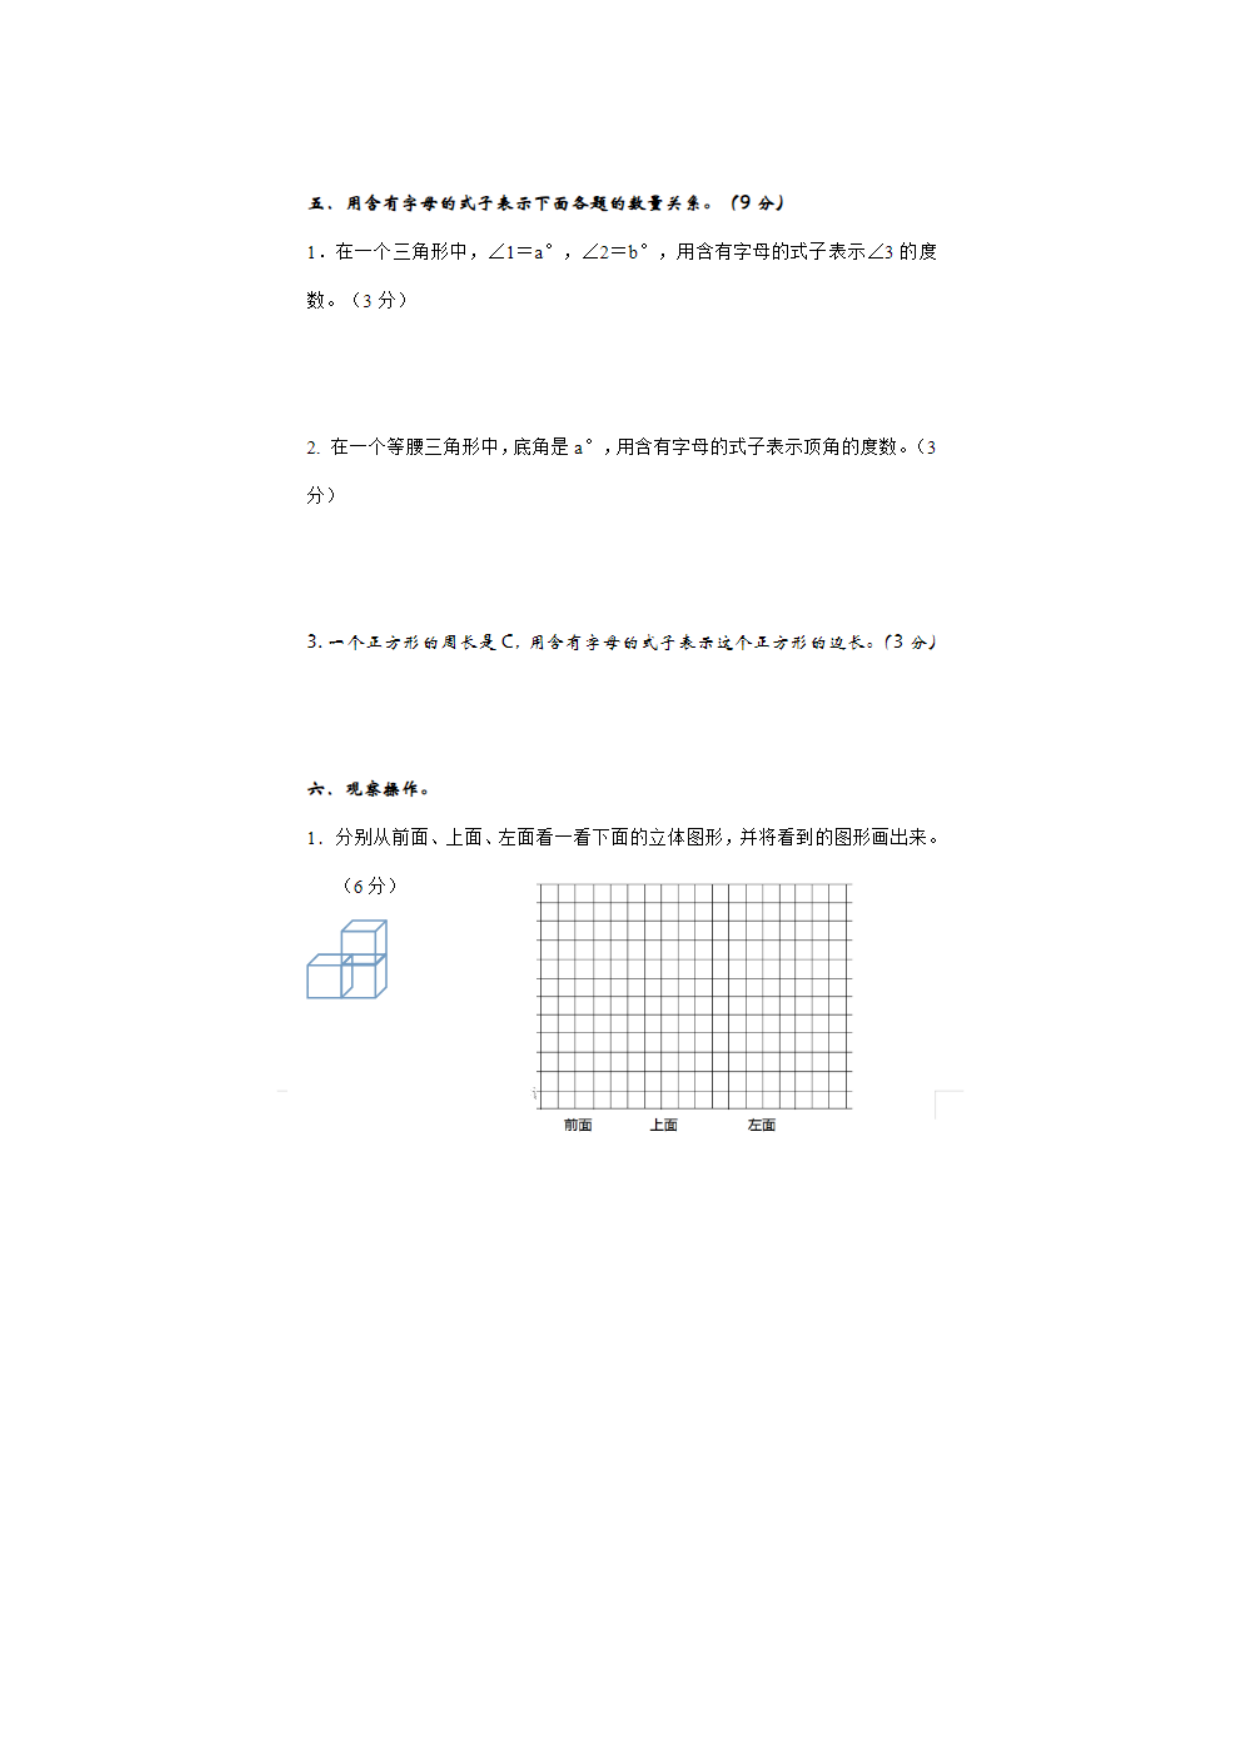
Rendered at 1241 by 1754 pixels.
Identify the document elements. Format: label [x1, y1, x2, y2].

picture [270, 162, 970, 1161]
